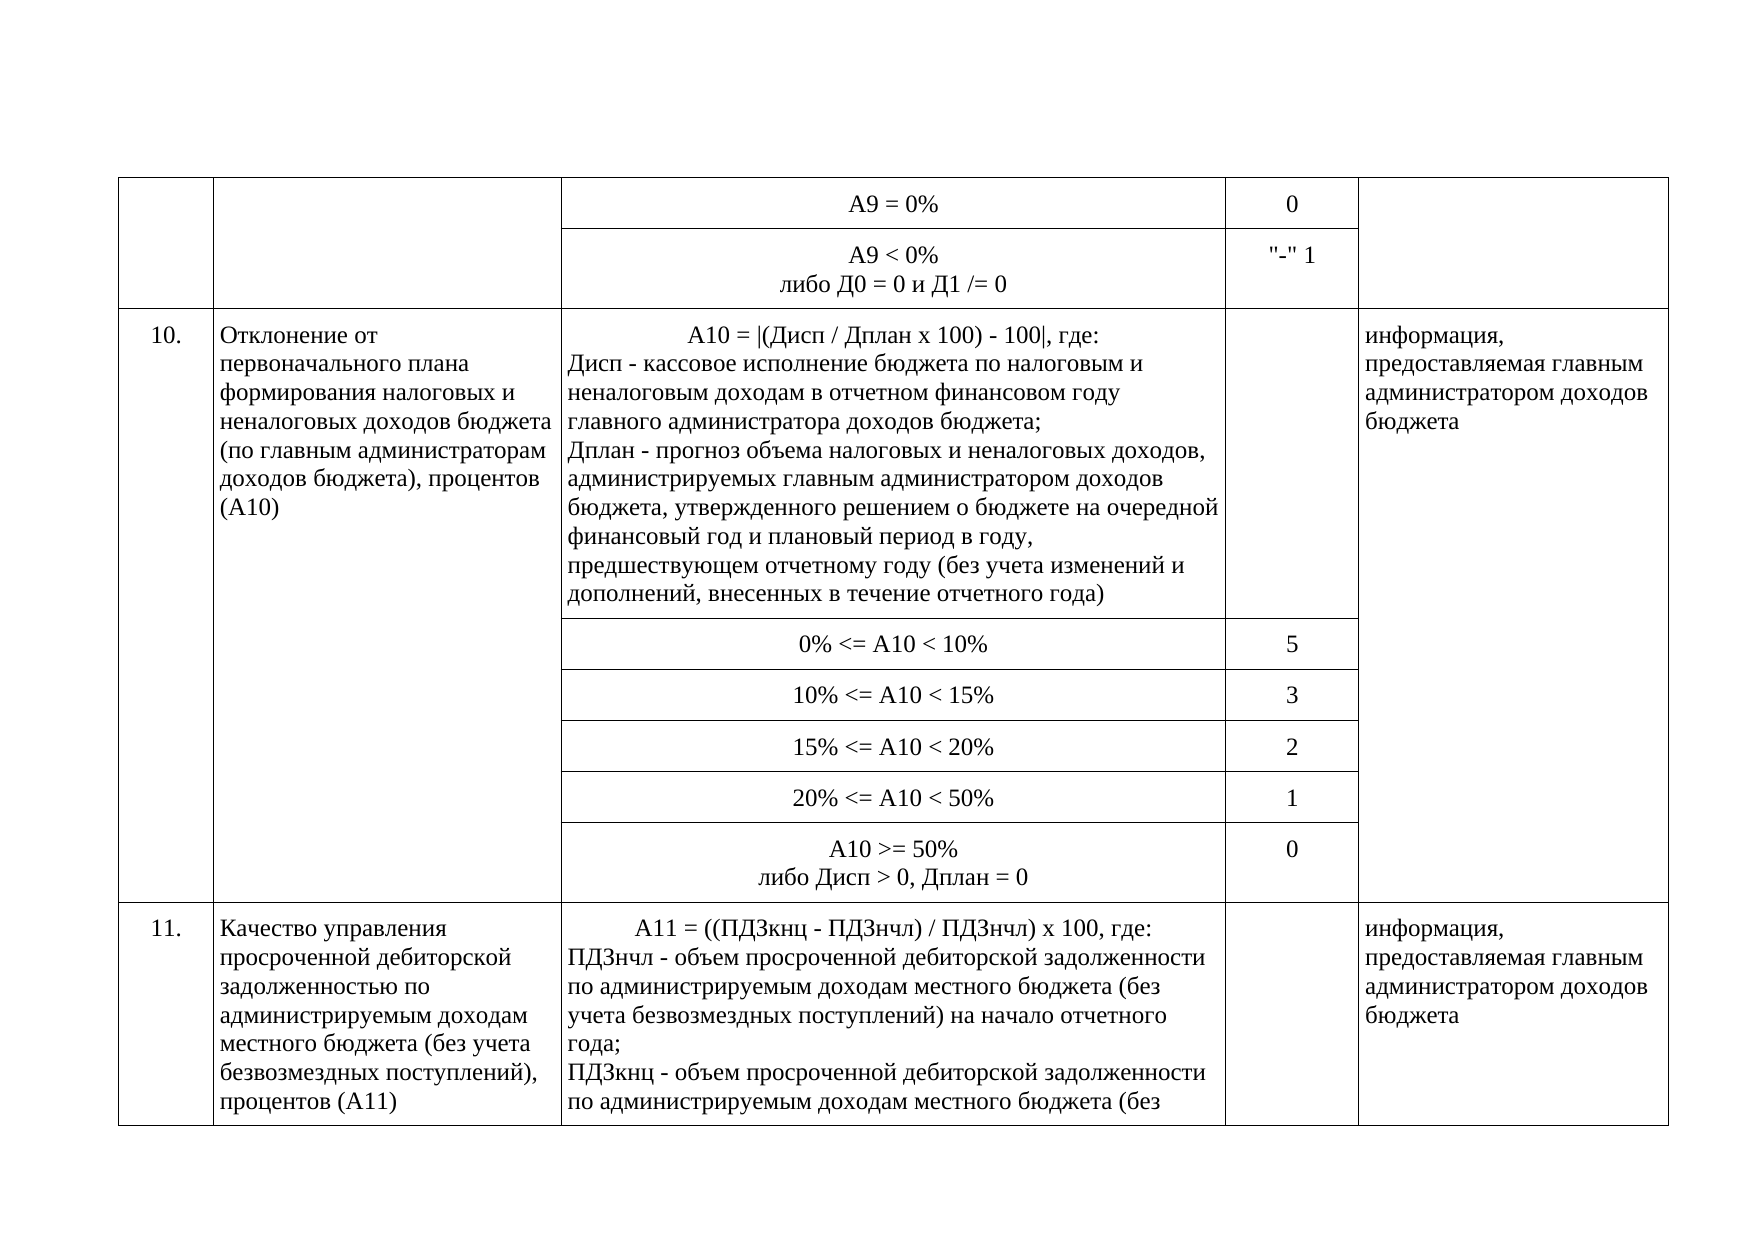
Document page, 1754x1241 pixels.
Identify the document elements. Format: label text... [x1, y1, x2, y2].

table_cell А9 < 0% либо Д0 = 0 и Д1 /= 0 [562, 229, 1225, 308]
table_cell 3 [1226, 670, 1358, 720]
table_cell [1226, 309, 1358, 618]
table_cell А10 = |(Дисп / Дплан x 100) - 100|, где: Дисп - кассовое исполнение бюджета по налоговым и неналоговым доходам в отчетном финансовом году главного администратора доходов бюджета; Дплан - прогноз объема налоговых и неналоговых доходов, администрируемых главным администратором доходов бюджета, утвержденного решением о бюджете на очередной финансовый год и плановый период в году, предшествующем отчетному году (без учета изменений и дополнений, внесенных в течение отчетного года) [562, 309, 1225, 618]
table_cell А9 = 0% [562, 178, 1225, 228]
table_cell 1 [1226, 772, 1358, 822]
table_cell 20% <= А10 < 50% [562, 772, 1225, 822]
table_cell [1359, 903, 1668, 1125]
table_cell 10. [119, 309, 213, 902]
table_cell "-" 1 [1226, 229, 1358, 308]
table_cell 5 [1226, 619, 1358, 669]
table_cell [1226, 903, 1358, 1125]
table_cell 0% <= А10 < 10% [562, 619, 1225, 669]
table_cell 11. [119, 903, 213, 1125]
table_cell 0 [1226, 178, 1358, 228]
table_cell информация, предоставляемая главным администратором доходов бюджета [1359, 309, 1668, 902]
table_cell 0 [1226, 823, 1358, 902]
table_cell 2 [1226, 721, 1358, 771]
table_cell 10% <= А10 < 15% [562, 670, 1225, 720]
table_cell Отклонение от первоначального плана формирования налоговых и неналоговых доходов бюджета (по главным администраторам доходов бюджета), процентов (А10) [214, 309, 561, 902]
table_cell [562, 903, 1225, 1125]
table_cell 15% <= А10 < 20% [562, 721, 1225, 771]
table_cell А10 >= 50% либо Дисп > 0, Дплан = 0 [562, 823, 1225, 902]
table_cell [214, 903, 561, 1125]
